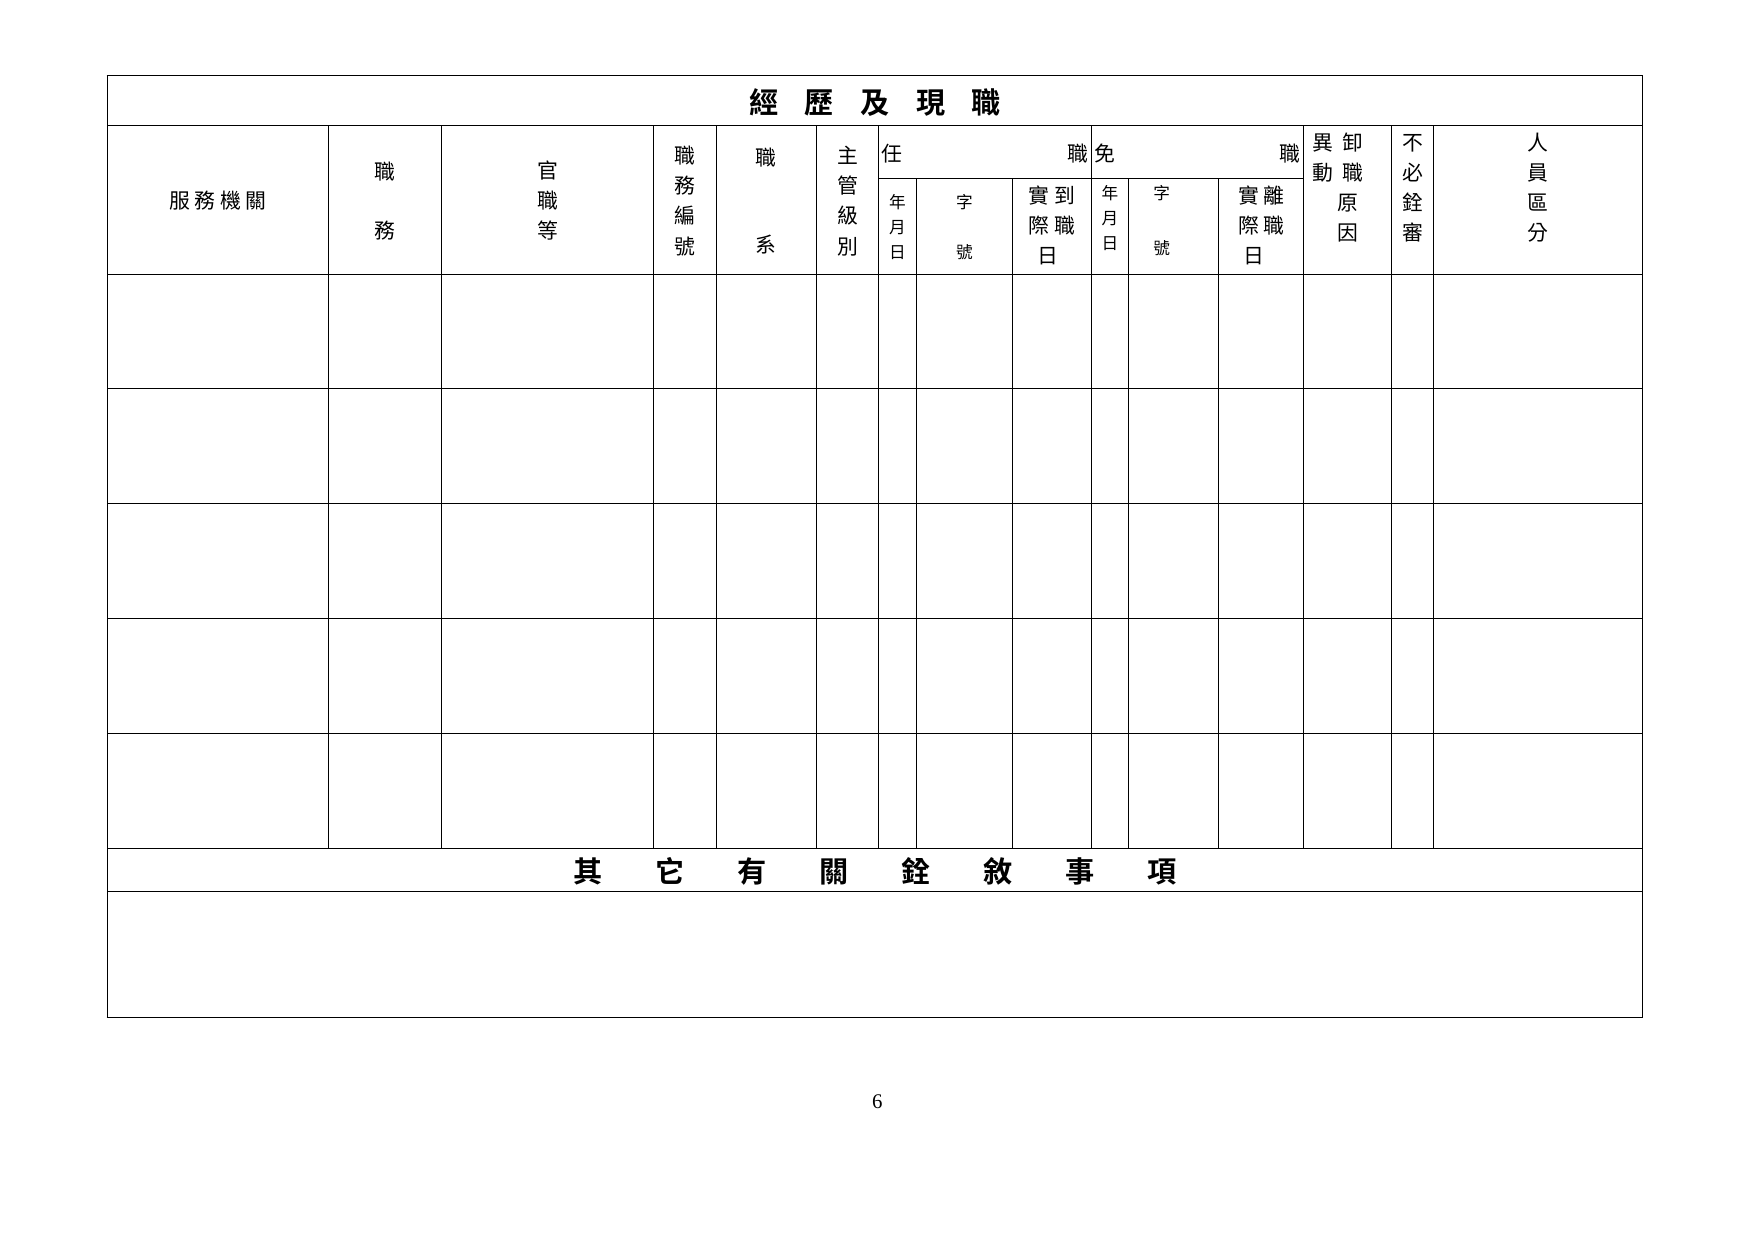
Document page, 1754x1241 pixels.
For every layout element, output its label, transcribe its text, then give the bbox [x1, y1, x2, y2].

table_cell [817, 275, 878, 388]
table_cell [717, 734, 816, 847]
table_cell [108, 734, 328, 847]
table_cell [1219, 389, 1303, 503]
table_cell [1434, 619, 1642, 733]
table_cell [917, 275, 1012, 388]
table_cell [1092, 734, 1128, 847]
table_cell [1304, 389, 1391, 503]
table_cell [879, 389, 916, 503]
table_cell [108, 504, 328, 618]
table_cell [1434, 275, 1642, 388]
table_cell [1304, 734, 1391, 847]
table_cell 職 務 編 號 [654, 126, 716, 273]
table_cell [1392, 389, 1433, 503]
table_cell [879, 275, 916, 388]
table_cell [1219, 275, 1303, 388]
table_cell [1129, 275, 1218, 388]
table_cell [1013, 504, 1091, 618]
table_cell 任職 [879, 126, 1091, 178]
table_cell 官 職 等 [442, 126, 653, 273]
table_cell 異 卸 動 職 原 因 [1304, 126, 1391, 273]
table_cell [817, 389, 878, 503]
table_cell [1434, 389, 1642, 503]
table_cell 年月日 [879, 179, 916, 273]
table_cell [917, 504, 1012, 618]
table_cell [329, 619, 441, 733]
table_cell [329, 504, 441, 618]
table_cell [108, 275, 328, 388]
table_cell [1013, 389, 1091, 503]
table_cell [879, 619, 916, 733]
table_cell [917, 389, 1012, 503]
table_cell [1219, 504, 1303, 618]
table_header 經 歷 及 現 職 [108, 76, 1642, 125]
table_cell [1092, 504, 1128, 618]
table_cell [1434, 504, 1642, 618]
table_cell [442, 619, 653, 733]
table_cell [1392, 734, 1433, 847]
table_cell 實 到 際 職 日 [1013, 179, 1091, 273]
table_cell [717, 275, 816, 388]
table_cell [1219, 734, 1303, 847]
table_cell [654, 619, 716, 733]
table_cell [442, 275, 653, 388]
table_cell [654, 275, 716, 388]
table_cell 人 員 區 分 [1434, 126, 1642, 273]
table_cell [1129, 619, 1218, 733]
table_cell [329, 389, 441, 503]
table_cell [1219, 619, 1303, 733]
table_cell 職 系 [717, 126, 816, 273]
table_cell [1013, 619, 1091, 733]
table_cell 實 離 際 職 日 [1219, 179, 1303, 273]
table_cell [1304, 275, 1391, 388]
table_cell [1392, 504, 1433, 618]
table_cell 免職 [1092, 126, 1303, 178]
table_cell [329, 275, 441, 388]
table_cell [1434, 734, 1642, 847]
table_cell [1392, 275, 1433, 388]
table_cell 其 它 有 關 銓 敘 事 項 [108, 849, 1642, 891]
table_cell [108, 892, 1642, 1017]
table_cell [917, 619, 1012, 733]
table_cell [1129, 504, 1218, 618]
table_cell [817, 619, 878, 733]
table_cell [442, 504, 653, 618]
table_cell [1092, 389, 1128, 503]
table_cell [108, 619, 328, 733]
table_cell [1304, 619, 1391, 733]
table_cell [1129, 389, 1218, 503]
table_cell [917, 734, 1012, 847]
table_cell [1129, 734, 1218, 847]
table_cell [442, 734, 653, 847]
table_cell 不 必 銓 審 [1392, 126, 1433, 273]
table_cell [654, 504, 716, 618]
table_cell [717, 389, 816, 503]
table_cell 職 務 [329, 126, 441, 273]
table_cell [1013, 734, 1091, 847]
table_cell [817, 734, 878, 847]
table_cell [717, 619, 816, 733]
table_cell 字 號 [1129, 179, 1218, 273]
table_cell [654, 734, 716, 847]
table_cell [1092, 275, 1128, 388]
table_cell [1392, 619, 1433, 733]
table_cell [108, 389, 328, 503]
table_cell [817, 504, 878, 618]
table_cell [1304, 504, 1391, 618]
table_cell [442, 389, 653, 503]
table_cell [1092, 619, 1128, 733]
table_cell 服 務 機 關 [108, 126, 328, 273]
table_cell 字 號 [917, 179, 1012, 273]
table_cell [879, 734, 916, 847]
table_cell [717, 504, 816, 618]
table_cell [329, 734, 441, 847]
table_cell 主 管 級 別 [817, 126, 878, 273]
table_cell [879, 504, 916, 618]
table_cell [1013, 275, 1091, 388]
table_cell 年月日 [1092, 179, 1128, 273]
table_cell [654, 389, 716, 503]
